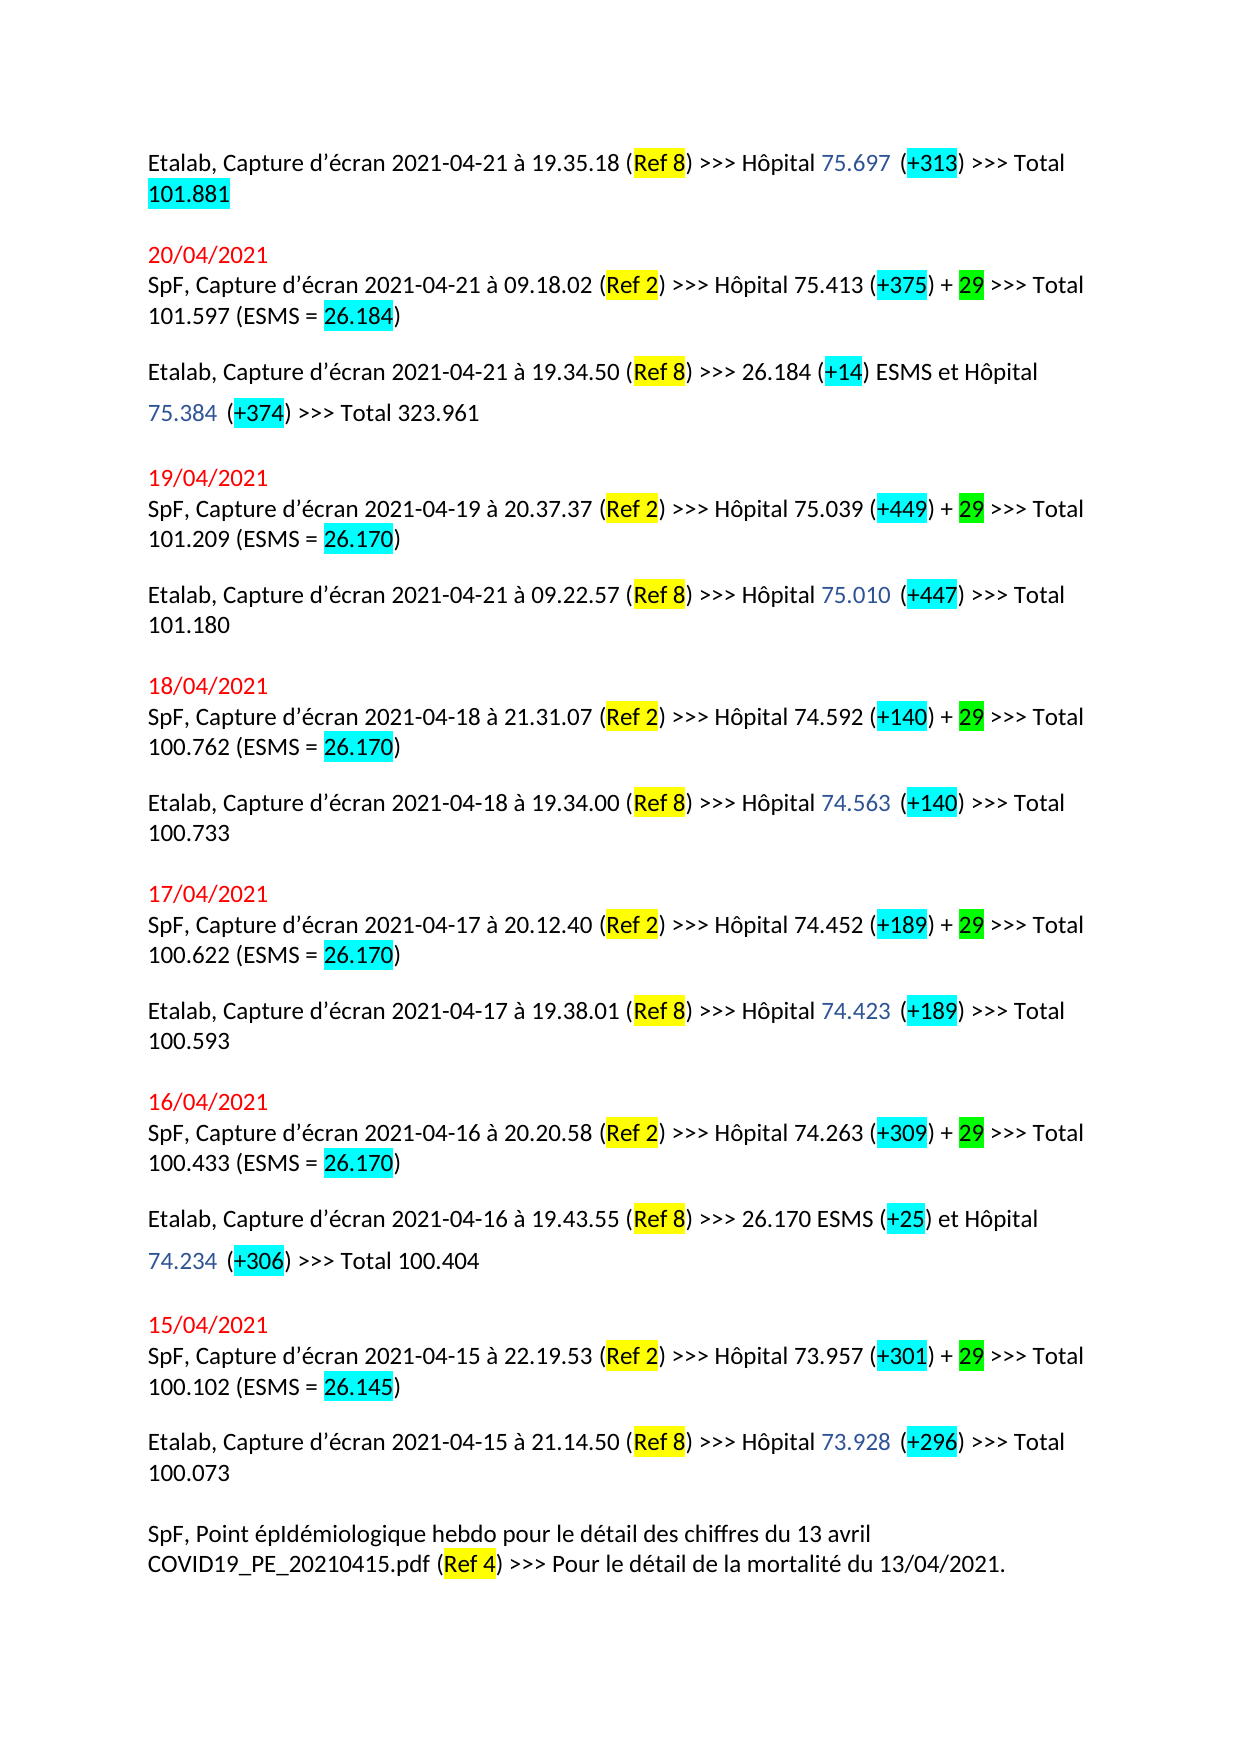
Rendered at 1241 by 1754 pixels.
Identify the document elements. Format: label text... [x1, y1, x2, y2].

subtitle Etalab, Capture d’écran 2021-04-21 à 09.22.57 (Ref 8) >>> Hôpital 75.010 (+447) >>> Total 101.180 [148, 579, 1093, 640]
text SpF, Capture d’écran 2021-04-19 à 20.37.37 (Ref 2) >>> Hôpital 75.039 (+449) + 29 >>> Total 101.209 (ESMS = 26.170) [148, 493, 1093, 554]
text 20/04/2021 [148, 239, 1093, 270]
text 19/04/2021 [148, 462, 1093, 493]
text 16/04/2021 [148, 1087, 1093, 1117]
text 18/04/2021 [148, 670, 1093, 701]
subtitle Etalab, Capture d’écran 2021-04-15 à 21.14.50 (Ref 8) >>> Hôpital 73.928 (+296) >>> Total 100.073 [148, 1426, 1093, 1487]
text SpF, Capture d’écran 2021-04-18 à 21.31.07 (Ref 2) >>> Hôpital 74.592 (+140) + 29 >>> Total 100.762 (ESMS = 26.170) [148, 701, 1093, 762]
subtitle Etalab, Capture d’écran 2021-04-18 à 19.34.00 (Ref 8) >>> Hôpital 74.563 (+140) >>> Total 100.733 [148, 787, 1093, 848]
subtitle Etalab, Capture d’écran 2021-04-16 à 19.43.55 (Ref 8) >>> 26.170 ESMS (+25) et Hôpital 74.234 (+306) >>> Total 100.404 [148, 1203, 1093, 1279]
text SpF, Capture d’écran 2021-04-16 à 20.20.58 (Ref 2) >>> Hôpital 74.263 (+309) + 29 >>> Total 100.433 (ESMS = 26.170) [148, 1117, 1093, 1178]
subtitle Etalab, Capture d’écran 2021-04-17 à 19.38.01 (Ref 8) >>> Hôpital 74.423 (+189) >>> Total 100.593 [148, 995, 1093, 1056]
subtitle Etalab, Capture d’écran 2021-04-21 à 19.34.50 (Ref 8) >>> 26.184 (+14) ESMS et Hôpital 75.384 (+374) >>> Total 323.961 [148, 356, 1093, 432]
text 17/04/2021 [148, 878, 1093, 909]
subtitle Etalab, Capture d’écran 2021-04-21 à 19.35.18 (Ref 8) >>> Hôpital 75.697 (+313) >>> Total 101.881 [148, 148, 1093, 209]
text SpF, Point épIdémiologique hebdo pour le détail des chiffres du 13 avril COVID19_PE_20210415.pdf (Ref 4) >>> Pour le détail de la mortalité du 13/04/2021. [148, 1518, 1093, 1579]
text SpF, Capture d’écran 2021-04-17 à 20.12.40 (Ref 2) >>> Hôpital 74.452 (+189) + 29 >>> Total 100.622 (ESMS = 26.170) [148, 909, 1093, 970]
text SpF, Capture d’écran 2021-04-21 à 09.18.02 (Ref 2) >>> Hôpital 75.413 (+375) + 29 >>> Total 101.597 (ESMS = 26.184) [148, 270, 1093, 331]
text 15/04/2021 [148, 1309, 1093, 1340]
text SpF, Capture d’écran 2021-04-15 à 22.19.53 (Ref 2) >>> Hôpital 73.957 (+301) + 29 >>> Total 100.102 (ESMS = 26.145) [148, 1340, 1093, 1401]
